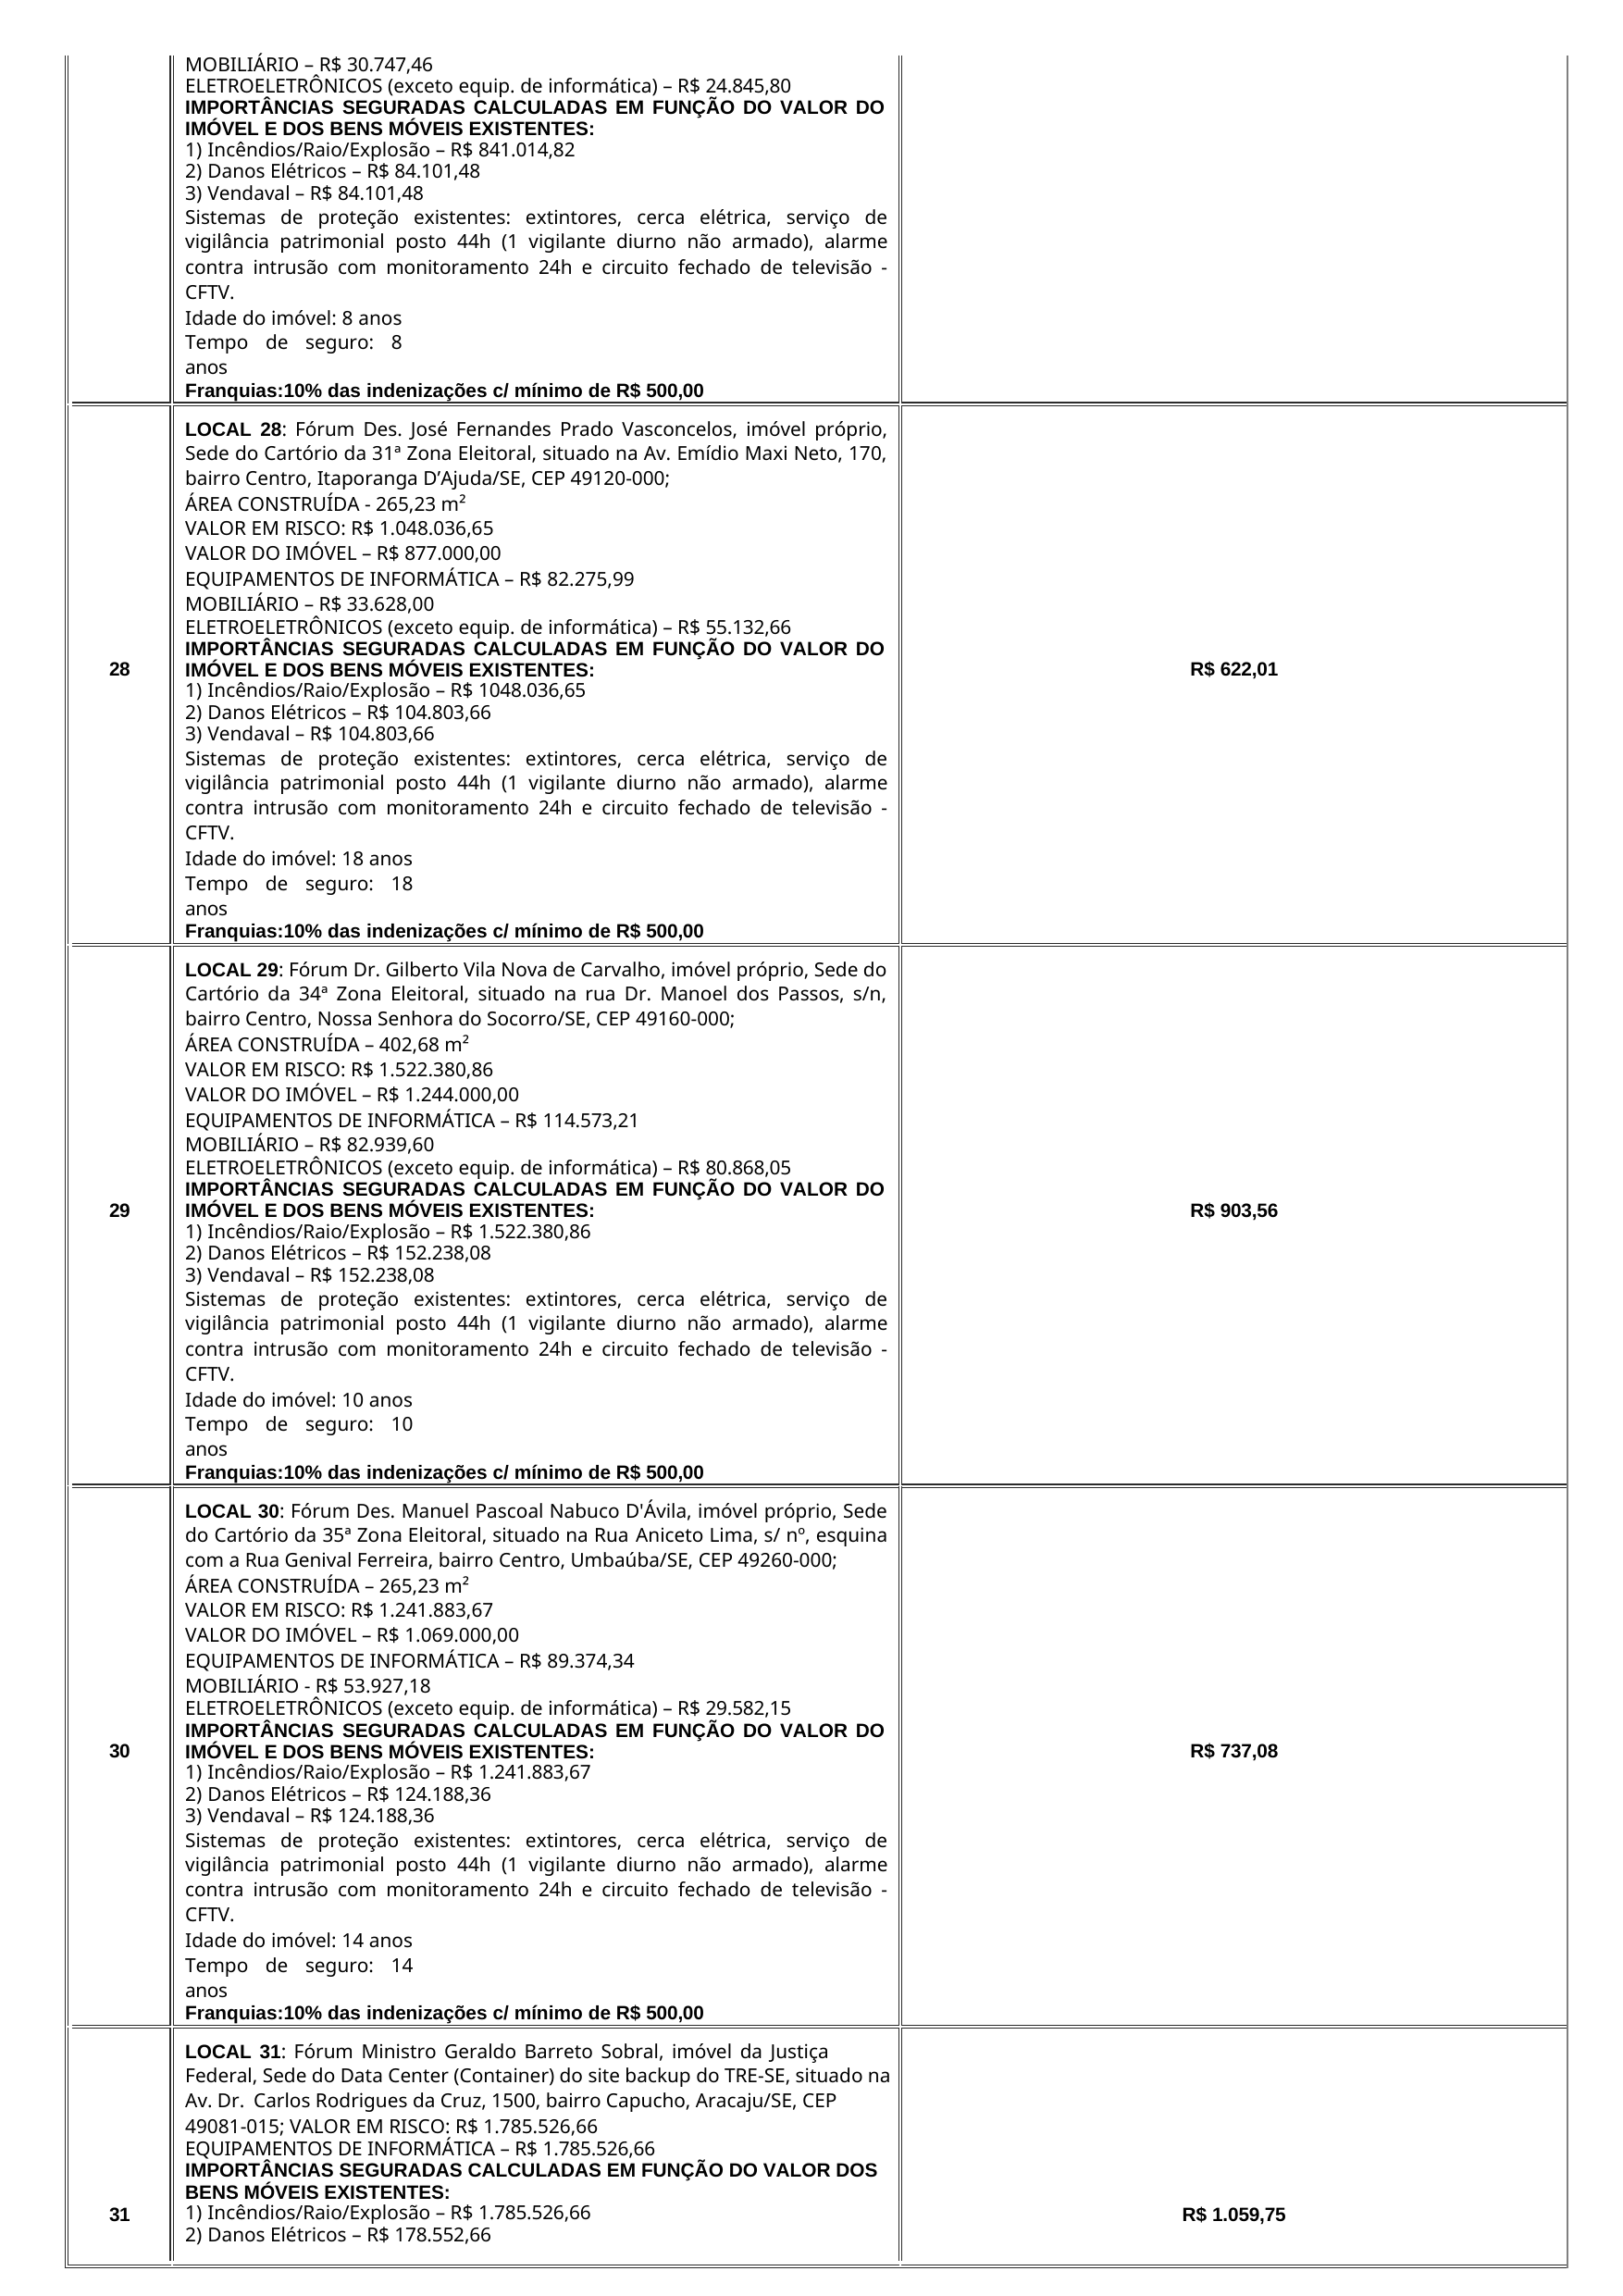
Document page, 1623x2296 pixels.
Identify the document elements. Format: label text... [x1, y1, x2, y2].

table_header MOBILIÁRIO – R$ 30.747,46 ELETROELETRÔNICOS (exceto equip. de informática) – R$ 24.845,80 IMPORTÂNCIAS SEGURADAS CALCULADAS EM FUNÇÃO DO VALOR DO IMÓVEL E DOS BENS MÓVEIS EXISTENTES: Incêndios/Raio/Explosão – R$ 841.014,82 Danos Elétricos – R$ 84.101,48 Vendaval – R$ 84.101,48 Sistemas de proteção existentes: extintores, cerca elétrica, serviço de vigilância patrimonial posto 44h (1 vigilante diurno não armado), alarme contra intrusão com monitoramento 24h e circuito fechado de televisão - CFTV. Idade do imóvel: 8 anos Tempo de seguro: 8 anos Franquias:10% das indenizações c/ mínimo de R$ 500,00 [174, 56, 898, 402]
table_cell 31 [67, 2025, 172, 2264]
table_cell LOCAL 29: Fórum Dr. Gilberto Vila Nova de Carvalho, imóvel próprio, Sede do Cartório da 34ª Zona Eleitoral, situado na rua Dr. Manoel dos Passos, s/n, bairro Centro, Nossa Senhora do Socorro/SE, CEP 49160-000; ÁREA CONSTRUÍDA – 402,68 m² VALOR EM RISCO: R$ 1.522.380,86 VALOR DO IMÓVEL – R$ 1.244.000,00 EQUIPAMENTOS DE INFORMÁTICA – R$ 114.573,21 MOBILIÁRIO – R$ 82.939,60 ELETROELETRÔNICOS (exceto equip. de informática) – R$ 80.868,05 IMPORTÂNCIAS SEGURADAS CALCULADAS EM FUNÇÃO DO VALOR DO IMÓVEL E DOS BENS MÓVEIS EXISTENTES: Incêndios/Raio/Explosão – R$ 1.522.380,86 Danos Elétricos – R$ 152.238,08 Vendaval – R$ 152.238,08 Sistemas de proteção existentes: extintores, cerca elétrica, serviço de vigilância patrimonial posto 44h (1 vigilante diurno não armado), alarme contra intrusão com monitoramento 24h e circuito fechado de televisão - CFTV. Idade do imóvel: 10 anos Tempo de seguro: 10 anos Franquias:10% das indenizações c/ mínimo de R$ 500,00 [174, 947, 898, 1483]
table_cell R$ 737,08 [902, 1488, 1567, 2025]
table_cell 30 [67, 1483, 172, 2025]
table_cell R$ 622,01 [902, 406, 1567, 943]
table_header [68, 56, 169, 402]
table_cell LOCAL 28: Fórum Des. José Fernandes Prado Vasconcelos, imóvel próprio, Sede do Cartório da 31ª Zona Eleitoral, situado na Av. Emídio Maxi Neto, 170, bairro Centro, Itaporanga D’Ajuda/SE, CEP 49120-000; ÁREA CONSTRUÍDA - 265,23 m² VALOR EM RISCO: R$ 1.048.036,65 VALOR DO IMÓVEL – R$ 877.000,00 EQUIPAMENTOS DE INFORMÁTICA – R$ 82.275,99 MOBILIÁRIO – R$ 33.628,00 ELETROELETRÔNICOS (exceto equip. de informática) – R$ 55.132,66 IMPORTÂNCIAS SEGURADAS CALCULADAS EM FUNÇÃO DO VALOR DO IMÓVEL E DOS BENS MÓVEIS EXISTENTES: Incêndios/Raio/Explosão – R$ 1048.036,65 Danos Elétricos – R$ 104.803,66 Vendaval – R$ 104.803,66 Sistemas de proteção existentes: extintores, cerca elétrica, serviço de vigilância patrimonial posto 44h (1 vigilante diurno não armado), alarme contra intrusão com monitoramento 24h e circuito fechado de televisão - CFTV. Idade do imóvel: 18 anos Tempo de seguro: 18 anos Franquias:10% das indenizações c/ mínimo de R$ 500,00 [174, 406, 898, 943]
table_cell R$ 903,56 [902, 947, 1567, 1483]
table_header [902, 56, 1567, 402]
table_cell 28 [67, 402, 172, 943]
table_cell R$ 1.059,75 [900, 2029, 1567, 2264]
table_cell 29 [67, 943, 172, 1483]
table_cell LOCAL 30: Fórum Des. Manuel Pascoal Nabuco D'Ávila, imóvel próprio, Sede do Cartório da 35ª Zona Eleitoral, situado na Rua Aniceto Lima, s/ nº, esquina com a Rua Genival Ferreira, bairro Centro, Umbaúba/SE, CEP 49260-000; ÁREA CONSTRUÍDA – 265,23 m² VALOR EM RISCO: R$ 1.241.883,67 VALOR DO IMÓVEL – R$ 1.069.000,00 EQUIPAMENTOS DE INFORMÁTICA – R$ 89.374,34 MOBILIÁRIO - R$ 53.927,18 ELETROELETRÔNICOS (exceto equip. de informática) – R$ 29.582,15 IMPORTÂNCIAS SEGURADAS CALCULADAS EM FUNÇÃO DO VALOR DO IMÓVEL E DOS BENS MÓVEIS EXISTENTES: Incêndios/Raio/Explosão – R$ 1.241.883,67 Danos Elétricos – R$ 124.188,36 Vendaval – R$ 124.188,36 Sistemas de proteção existentes: extintores, cerca elétrica, serviço de vigilância patrimonial posto 44h (1 vigilante diurno não armado), alarme contra intrusão com monitoramento 24h e circuito fechado de televisão - CFTV. Idade do imóvel: 14 anos Tempo de seguro: 14 anos Franquias:10% das indenizações c/ mínimo de R$ 500,00 [174, 1488, 898, 2025]
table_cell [172, 2025, 900, 2264]
